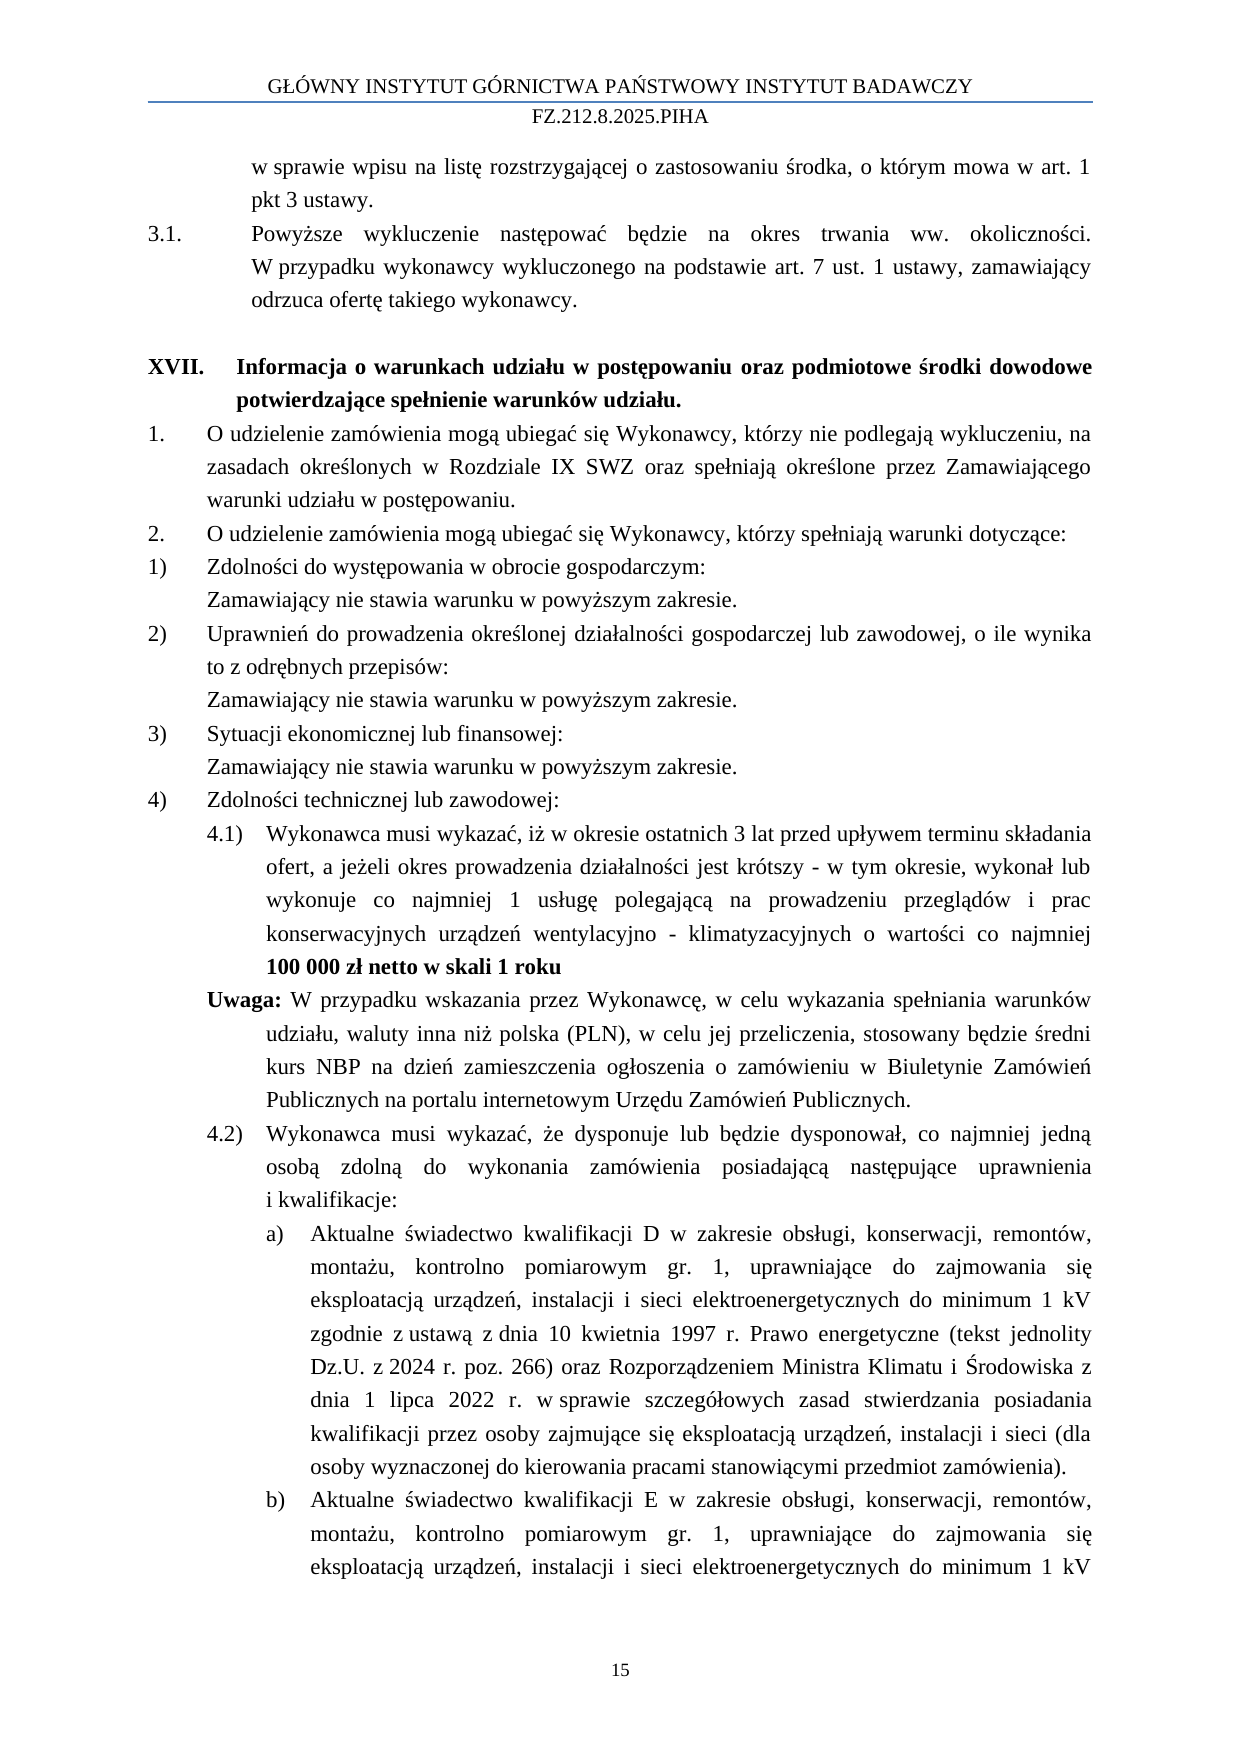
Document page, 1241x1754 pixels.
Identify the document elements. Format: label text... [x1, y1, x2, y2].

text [266, 1481, 1093, 1581]
list O udzielenie zamówienia mogą ubiegać się Wykonawcy, którzy nie podlegają wykluczeniu, na zasadach określonych w Rozdziale IX SWZ oraz spełniają określone przez Zamawiającego warunki udziału w postępowaniu. [148, 414, 1093, 514]
text 4.2) Wykonawca musi wykazać, że dysponuje lub będzie dysponował, co najmniej jedną osobą zdolną do wykonania zamówienia posiadającą następujące uprawnienia i kwalifikacje: [207, 1114, 1093, 1214]
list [207, 148, 1093, 214]
text Zamawiający nie stawia warunku w powyższym zakresie. [148, 748, 1093, 781]
text 4.1) Wykonawca musi wykazać, iż w okresie ostatnich 3 lat przed upływem terminu składania ofert, a jeżeli okres prowadzenia działalności jest krótszy - w tym okresie, wykonał lub wykonuje co najmniej 1 usługę polegającą na prowadzeniu przeglądów i prac konserwacyjnych urządzeń wentylacyjno - klimatyzacyjnych o wartości co najmniej 100 000 zł netto w skali 1 roku [207, 814, 1093, 981]
list Sytuacji ekonomicznej lub finansowej: [148, 714, 1093, 748]
text Uwaga: W przypadku wskazania przez Wykonawcę, w celu wykazania spełniania warunków udziału, waluty inna niż polska (PLN), w celu jej przeliczenia, stosowany będzie średni kurs NBP na dzień zamieszczenia ogłoszenia o zamówieniu w Biuletynie Zamówień Publicznych na portalu internetowym Urzędu Zamówień Publicznych. [207, 981, 1093, 1114]
text XVII. Informacja o warunkach udziału w postępowaniu oraz podmiotowe środki dowodowe potwierdzające spełnienie warunków udziału. [148, 348, 1093, 414]
list Zdolności do występowania w obrocie gospodarczym: [148, 548, 1093, 581]
text Zamawiający nie stawia warunku w powyższym zakresie. [148, 581, 1093, 614]
text a) Aktualne świadectwo kwalifikacji D w zakresie obsługi, konserwacji, remontów, montażu, kontrolno pomiarowym gr. 1, uprawniające do zajmowania się eksploatacją urządzeń, instalacji i sieci elektroenergetycznych do minimum 1 kV zgodnie z ustawą z dnia 10 kwietnia 1997 r. Prawo energetyczne (tekst jednolity Dz.U. z 2024 r. poz. 266) oraz Rozporządzeniem Ministra Klimatu i Środowiska z dnia 1 lipca 2022 r. w sprawie szczegółowych zasad stwierdzania posiadania kwalifikacji przez osoby zajmujące się eksploatacją urządzeń, instalacji i sieci (dla osoby wyznaczonej do kierowania pracami stanowiącymi przedmiot zamówienia). [266, 1214, 1093, 1481]
list Uprawnień do prowadzenia określonej działalności gospodarczej lub zawodowej, o ile wynika to z odrębnych przepisów: [148, 614, 1093, 681]
text 4) Zdolności technicznej lub zawodowej: [148, 781, 1093, 814]
list O udzielenie zamówienia mogą ubiegać się Wykonawcy, którzy spełniają warunki dotyczące: [148, 514, 1093, 548]
text 3.1. Powyższe wykluczenie następować będzie na okres trwania ww. okoliczności. W przypadku wykonawcy wykluczonego na podstawie art. 7 ust. 1 ustawy, zamawiający odrzuca ofertę takiego wykonawcy. [148, 214, 1093, 314]
text Zamawiający nie stawia warunku w powyższym zakresie. [148, 681, 1093, 714]
